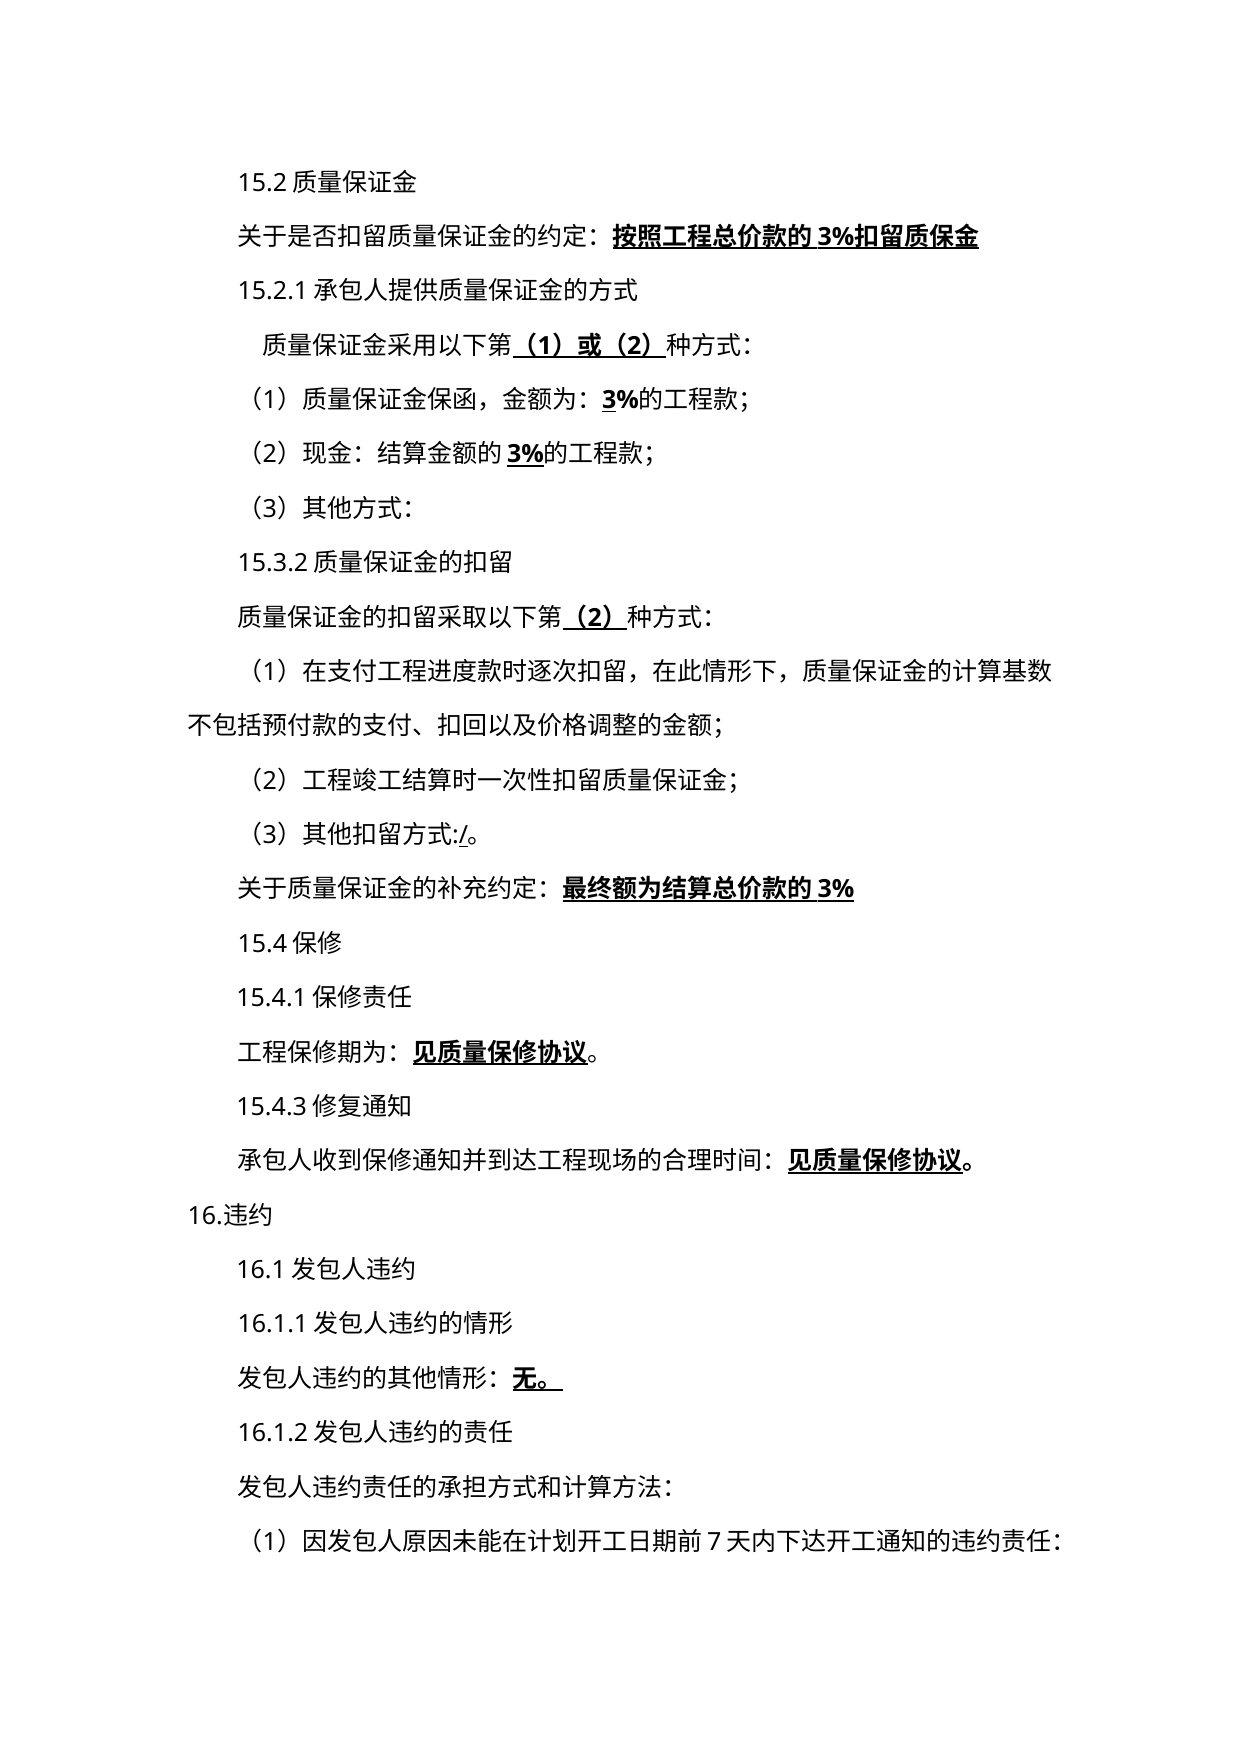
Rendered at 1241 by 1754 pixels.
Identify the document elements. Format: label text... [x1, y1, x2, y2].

text 质量保证金的扣留采取以下第（2）种方式： [187, 597, 1053, 633]
text （2）现金：结算金额的3%的工程款； [187, 434, 1053, 470]
text 16.1发包人违约 [187, 1249, 1053, 1286]
text （1）在支付工程进度款时逐次扣留，在此情形下，质量保证金的计算基数不包括预付款的支付、扣回以及价格调整的金额； [187, 651, 1053, 742]
text 16.1.1发包人违约的情形 [187, 1304, 1053, 1340]
text 关于质量保证金的补充约定：最终额为结算总价款的3% [187, 869, 1053, 905]
text 15.4保修 [187, 923, 1053, 959]
text 16.违约 [187, 1195, 1053, 1231]
text 15.2.1承包人提供质量保证金的方式 [187, 271, 1053, 307]
text 发包人违约的其他情形：无。 [187, 1358, 1053, 1394]
text 发包人违约责任的承担方式和计算方法： [187, 1467, 1053, 1503]
text （1）质量保证金保函，金额为：3%的工程款； [187, 379, 1053, 416]
text （3）其他方式： [187, 488, 1053, 524]
text （3）其他扣留方式:/。 [187, 814, 1053, 851]
text 承包人收到保修通知并到达工程现场的合理时间：见质量保修协议。 [187, 1141, 1053, 1177]
text （2）工程竣工结算时一次性扣留质量保证金； [187, 760, 1053, 796]
text 15.3.2质量保证金的扣留 [187, 543, 1053, 579]
text 15.4.3修复通知 [187, 1086, 1053, 1123]
text 15.2质量保证金 [187, 162, 1053, 198]
text 质量保证金采用以下第（1）或（2）种方式： [187, 325, 1053, 361]
text 工程保修期为：见质量保修协议。 [187, 1032, 1053, 1068]
text 15.4.1保修责任 [187, 978, 1053, 1014]
text 关于是否扣留质量保证金的约定：按照工程总价款的3%扣留质保金 [187, 216, 1053, 253]
text 16.1.2发包人违约的责任 [187, 1413, 1053, 1449]
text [187, 1521, 1053, 1558]
